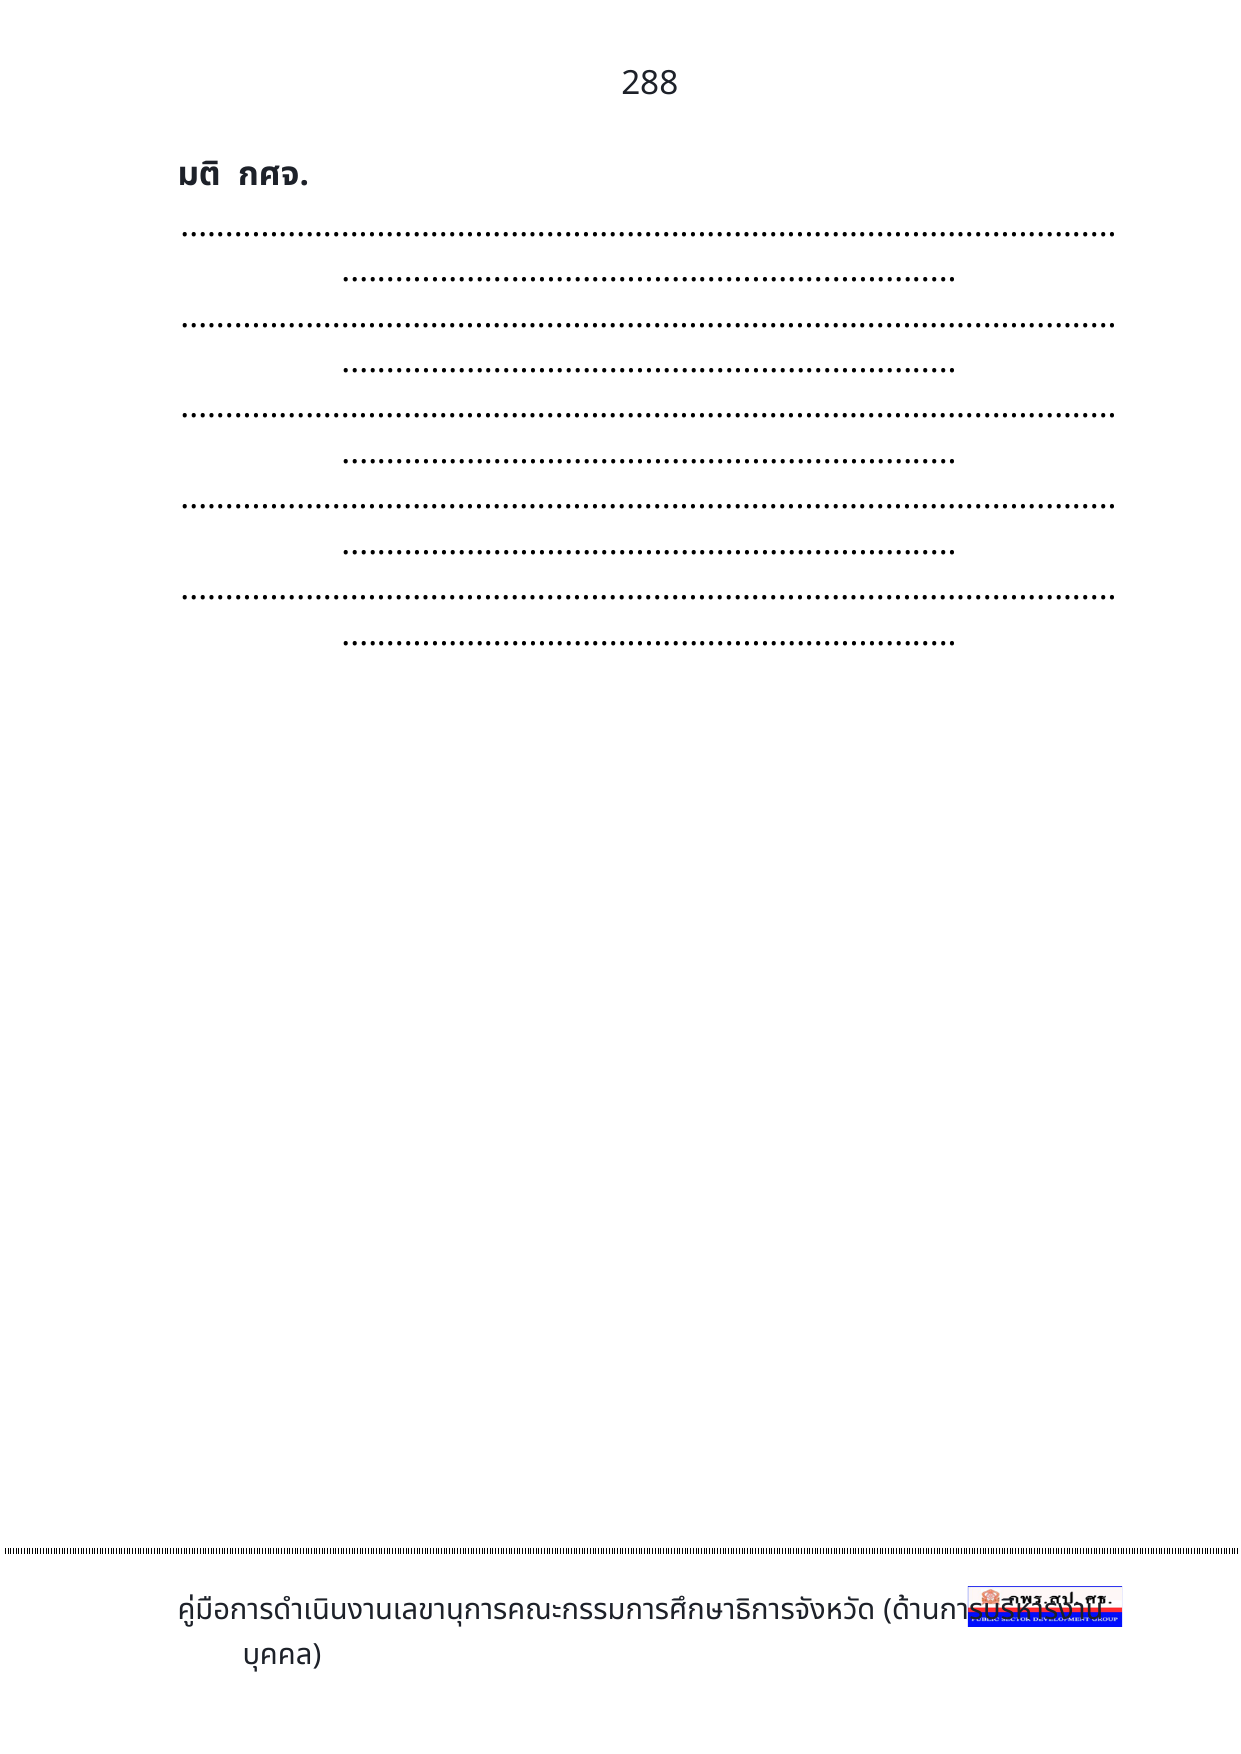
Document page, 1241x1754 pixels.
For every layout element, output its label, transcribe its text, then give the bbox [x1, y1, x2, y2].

picture [967, 1586, 1123, 1627]
text มติ กศจ. [177, 150, 1122, 201]
title .............................................................................................................................................................................. .............................................................................................................................................................................. .............................................................................................................................................................................. [177, 382, 1122, 700]
title .............................................................................................................................................................................. [177, 291, 1122, 382]
title .............................................................................................................................................................................. [177, 201, 1122, 291]
